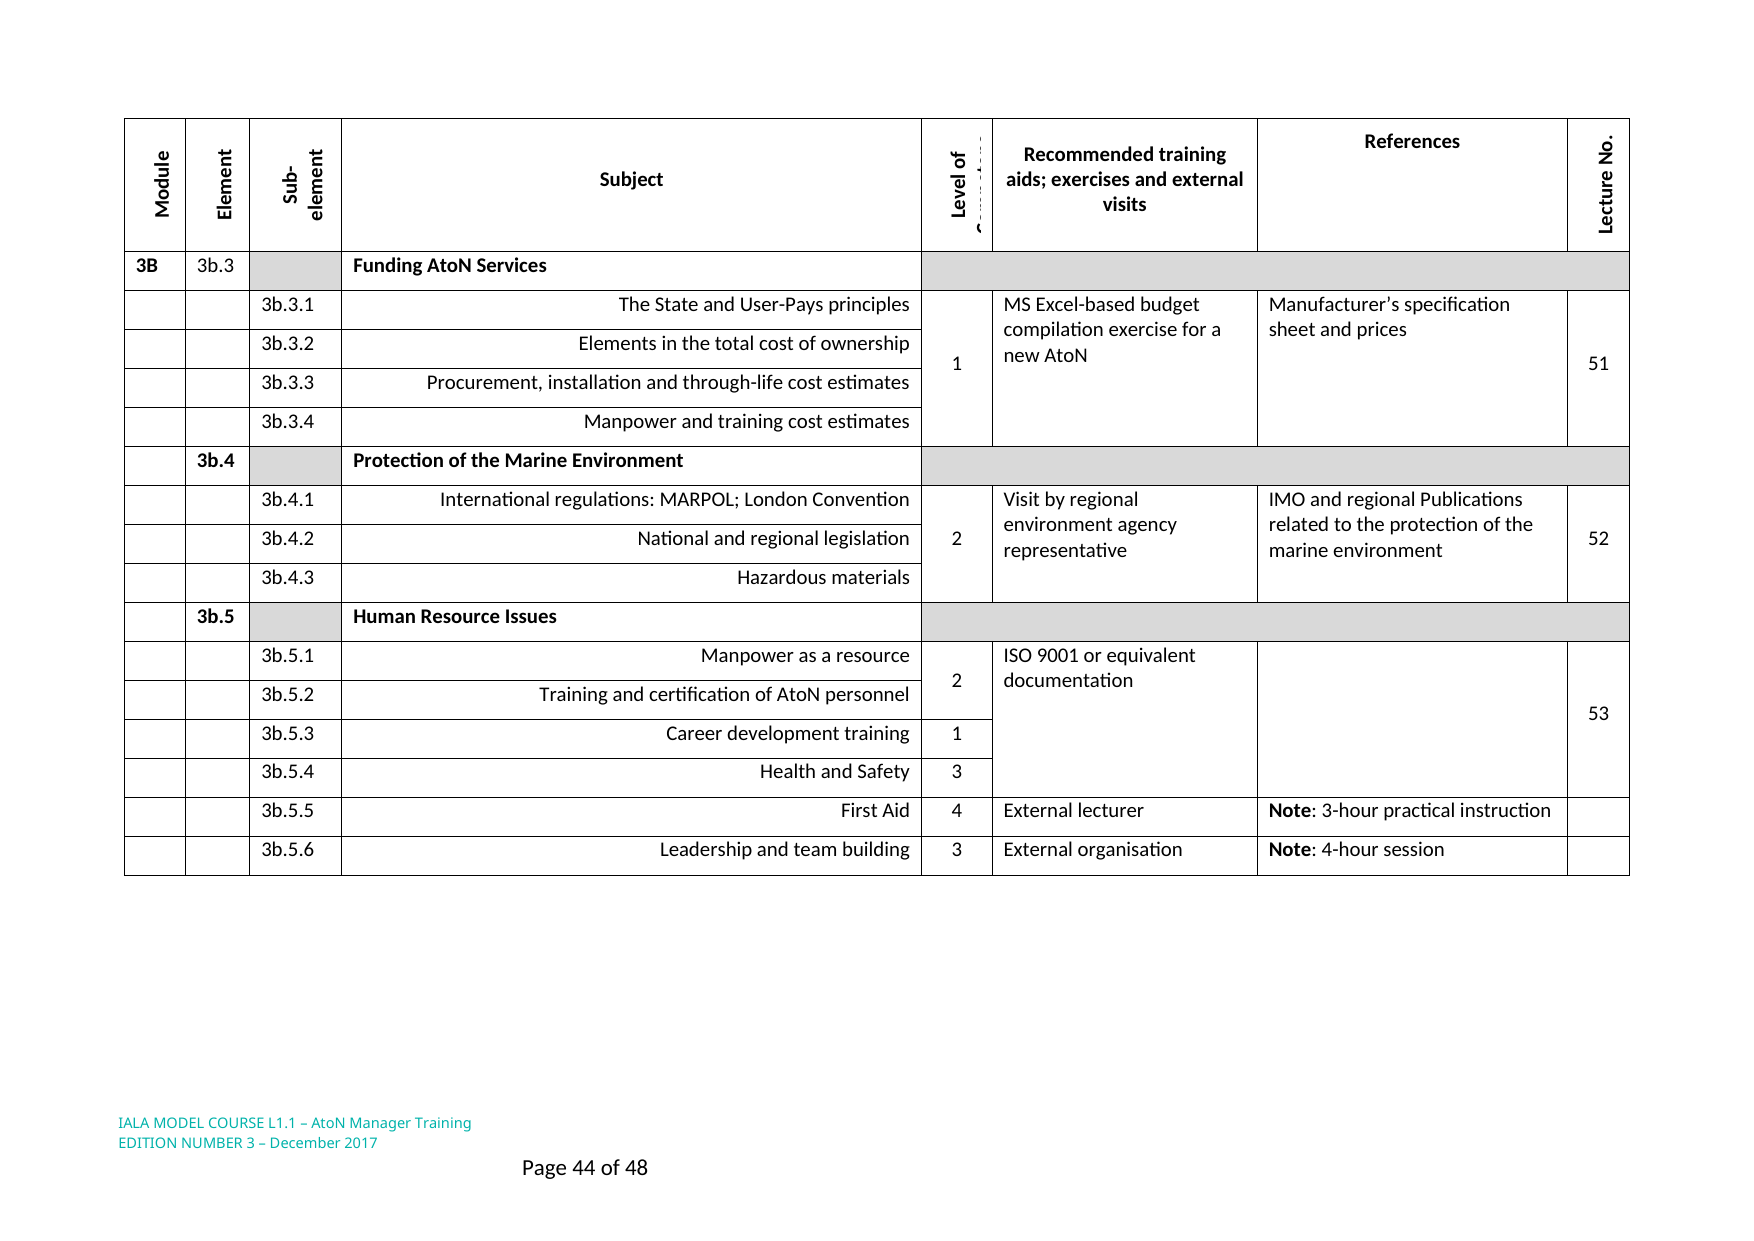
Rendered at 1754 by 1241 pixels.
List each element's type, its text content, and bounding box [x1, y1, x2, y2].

table_cell 3b.4.1 [250, 486, 341, 524]
table_cell Elements in the total cost of ownership [342, 330, 921, 368]
table_cell [125, 369, 185, 407]
table_cell MS Excel-based budget compilation exercise for a new AtoN [993, 291, 1257, 446]
table_cell Protection of the Marine Environment [342, 447, 921, 485]
table_cell 51 [1568, 291, 1629, 446]
table_cell [250, 603, 341, 641]
table_cell [186, 369, 249, 407]
table_cell Note: 4-hour session [1258, 837, 1567, 874]
table_cell Note: 3-hour practical instruction [1258, 798, 1567, 836]
table_cell [186, 525, 249, 563]
table_cell [125, 486, 185, 524]
table_cell 3b.5.3 [250, 720, 341, 758]
table_cell [125, 642, 185, 680]
table_cell [125, 603, 185, 641]
table_header Level of Competence [922, 119, 992, 251]
table_cell [250, 447, 341, 485]
table_cell [922, 447, 1629, 485]
table_header Recommended training aids; exercises and external visits [993, 119, 1257, 251]
table_cell [922, 252, 1629, 290]
table_cell Manpower as a resource [342, 642, 921, 680]
table_cell [1568, 837, 1629, 874]
table_cell 3b.3 [186, 252, 249, 290]
table_header Lecture No. [1568, 119, 1629, 251]
table_cell 53 [1568, 642, 1629, 797]
table_cell [125, 681, 185, 719]
table_cell 52 [1568, 486, 1629, 602]
table_cell [186, 408, 249, 446]
table_cell ISO 9001 or equivalent documentation [993, 642, 1257, 797]
table_cell Leadership and team building [342, 837, 921, 874]
table_cell Hazardous materials [342, 564, 921, 602]
table_cell External lecturer [993, 798, 1257, 836]
table_cell [186, 330, 249, 368]
table_cell [1258, 642, 1567, 797]
table_cell [186, 486, 249, 524]
table_cell Procurement, installation and through-life cost estimates [342, 369, 921, 407]
table_cell [125, 798, 185, 836]
table_header Element [186, 119, 249, 251]
table_cell 1 [922, 291, 992, 446]
table_cell [125, 564, 185, 602]
table_cell [250, 252, 341, 290]
table_cell 3b.5.5 [250, 798, 341, 836]
table_cell [186, 798, 249, 836]
table_cell [186, 837, 249, 874]
table_cell Training and certification of AtoN personnel [342, 681, 921, 719]
table_cell [922, 603, 1629, 641]
table_cell [186, 564, 249, 602]
table_cell 3 [922, 759, 992, 797]
table_cell 2 [922, 486, 992, 602]
table_cell [125, 720, 185, 758]
table_cell 3b.3.4 [250, 408, 341, 446]
table_cell [186, 681, 249, 719]
table_header Module [125, 119, 185, 251]
table_cell [186, 642, 249, 680]
table_cell Health and Safety [342, 759, 921, 797]
table_cell IMO and regional Publications related to the protection of the marine environment [1258, 486, 1567, 602]
table_cell [125, 447, 185, 485]
table_cell [186, 759, 249, 797]
table_cell 3b.5.1 [250, 642, 341, 680]
table_cell International regulations: MARPOL; London Convention [342, 486, 921, 524]
table_cell 3b.5 [186, 603, 249, 641]
table_cell Manufacturer’s specification sheet and prices [1258, 291, 1567, 446]
table_cell 3 [922, 837, 992, 874]
table_cell 3b.4 [186, 447, 249, 485]
table_cell Manpower and training cost estimates [342, 408, 921, 446]
table_header References [1258, 119, 1567, 251]
table_cell 3b.3.3 [250, 369, 341, 407]
table_cell First Aid [342, 798, 921, 836]
table_cell 3b.5.4 [250, 759, 341, 797]
table_cell 4 [922, 798, 992, 836]
table_cell The State and User-Pays principles [342, 291, 921, 329]
table_cell 2 [922, 642, 992, 719]
table_cell [125, 330, 185, 368]
table_cell Visit by regional environment agency representative [993, 486, 1257, 602]
table_cell 3B [125, 252, 185, 290]
table_cell 3b.3.1 [250, 291, 341, 329]
table_cell [125, 408, 185, 446]
table_cell [1568, 798, 1629, 836]
table_cell 1 [922, 720, 992, 758]
table_cell National and regional legislation [342, 525, 921, 563]
table_cell 3b.4.3 [250, 564, 341, 602]
table_cell External organisation [993, 837, 1257, 874]
table_cell Human Resource Issues [342, 603, 921, 641]
table_cell [186, 291, 249, 329]
table_cell Career development training [342, 720, 921, 758]
table_cell 3b.4.2 [250, 525, 341, 563]
table_cell 3b.5.6 [250, 837, 341, 874]
table_cell [125, 837, 185, 874]
table_cell [125, 525, 185, 563]
table_header Subject [342, 119, 921, 251]
table_cell 3b.5.2 [250, 681, 341, 719]
table_cell [186, 720, 249, 758]
table_cell [125, 759, 185, 797]
table_cell [125, 291, 185, 329]
table_cell 3b.3.2 [250, 330, 341, 368]
table_header Sub-element [250, 119, 341, 251]
table_cell Funding AtoN Services [342, 252, 921, 290]
